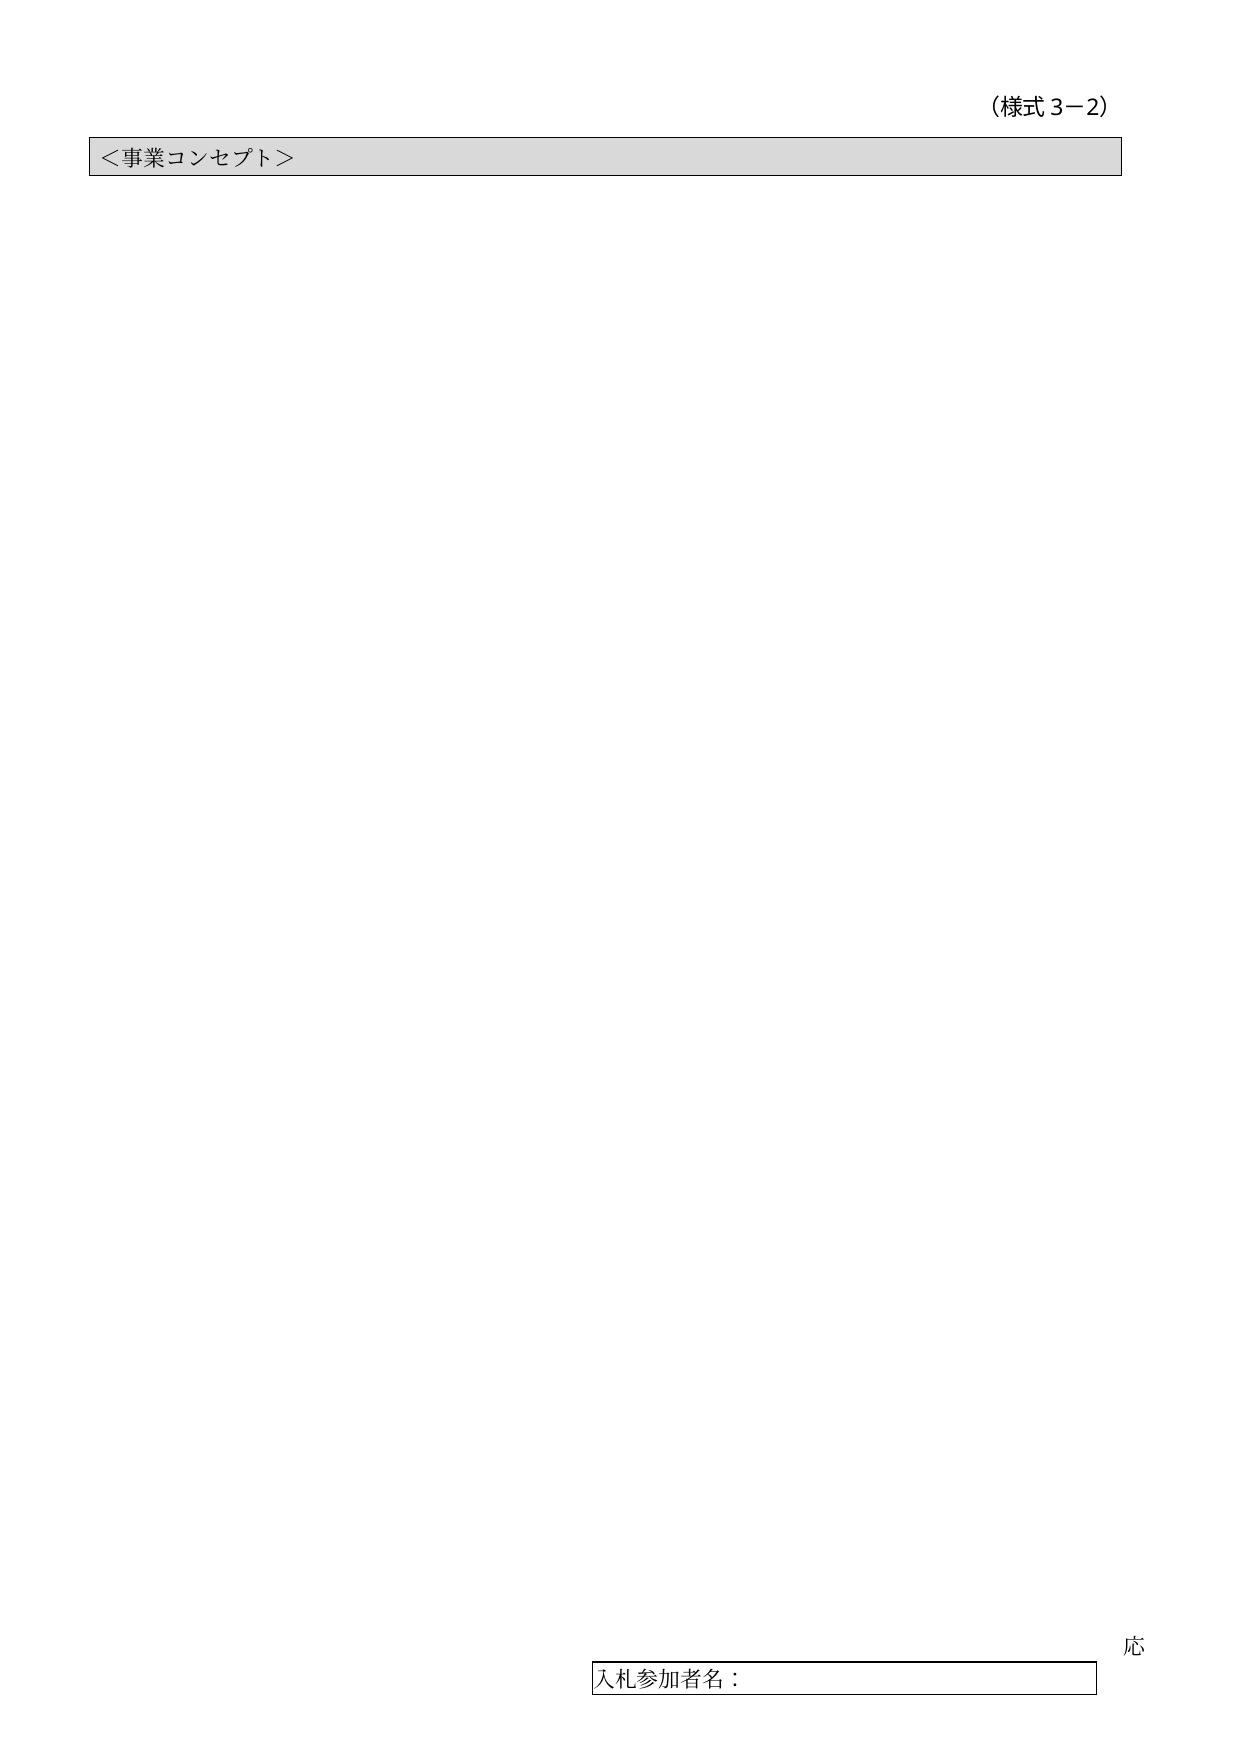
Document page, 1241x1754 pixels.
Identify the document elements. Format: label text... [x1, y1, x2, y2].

table_header ＜事業コンセプト＞ [90, 138, 1121, 175]
